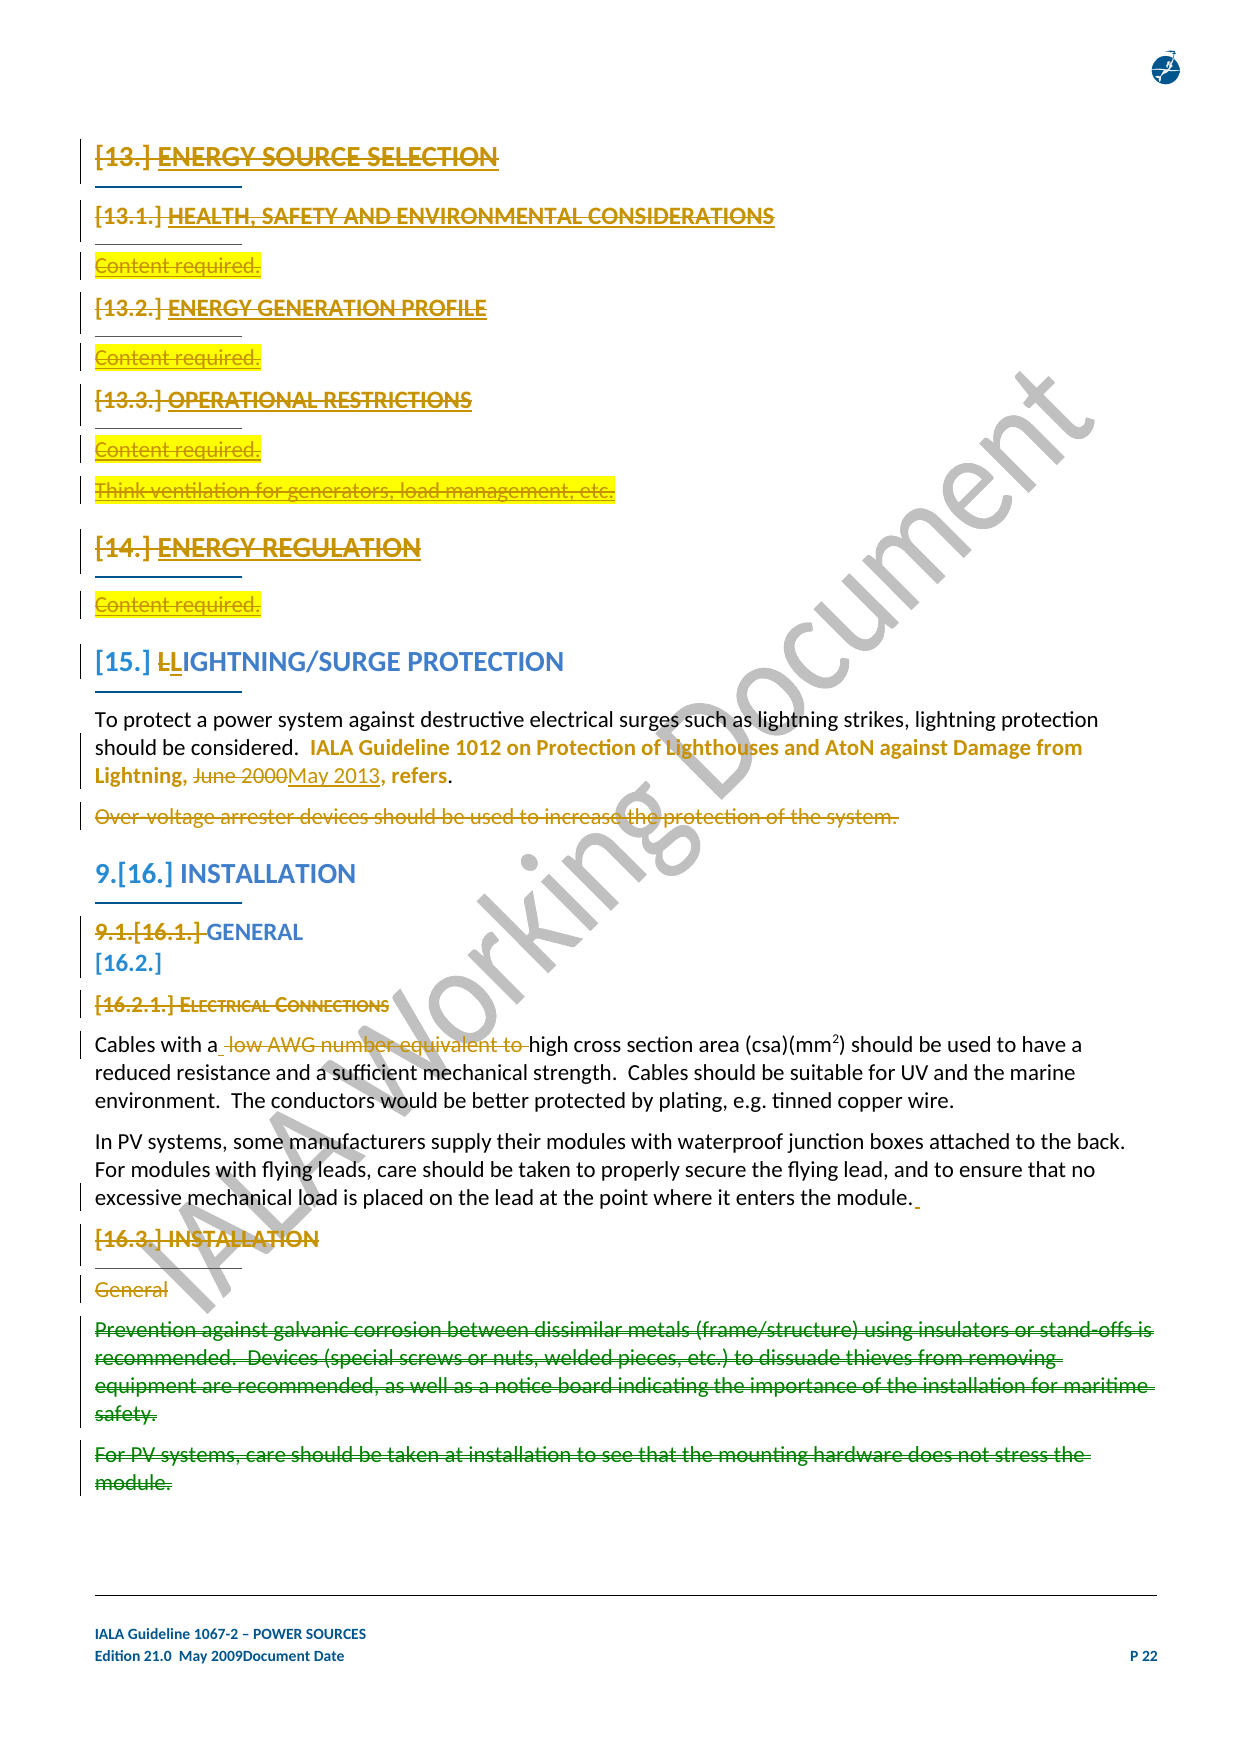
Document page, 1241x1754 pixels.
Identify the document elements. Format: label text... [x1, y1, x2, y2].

subtitle General [94, 916, 1157, 947]
subtitle INSTALLATION [94, 855, 1157, 890]
text In PV systems, some manufacturers supply their modules with waterproof junction boxes attached to the back. For modules with flying leads, care should be taken to properly secure the flying lead, and to ensure that no excessive mechanical load is placed on the lead at the point where it enters the module. [94, 1127, 1157, 1211]
picture [1120, 0, 1239, 119]
text To protect a power system against destructive electrical surges such as lightning strikes, lightning protection should be considered. IALA Guideline 1012 on Protection of Lighthouses and AtoN against Damage from Lightning, , refers. [94, 705, 1157, 789]
text Cables with ahigh cross section area (csa)(mm2) should be used to have a reduced resistance and a sufficient mechanical strength. Cables should be suitable for UV and the marine environment. The conductors would be better protected by plating, e.g. tinned copper wire. [94, 1031, 1157, 1114]
subtitle IGHTNING/SURGE PROTECTION [94, 643, 1157, 679]
